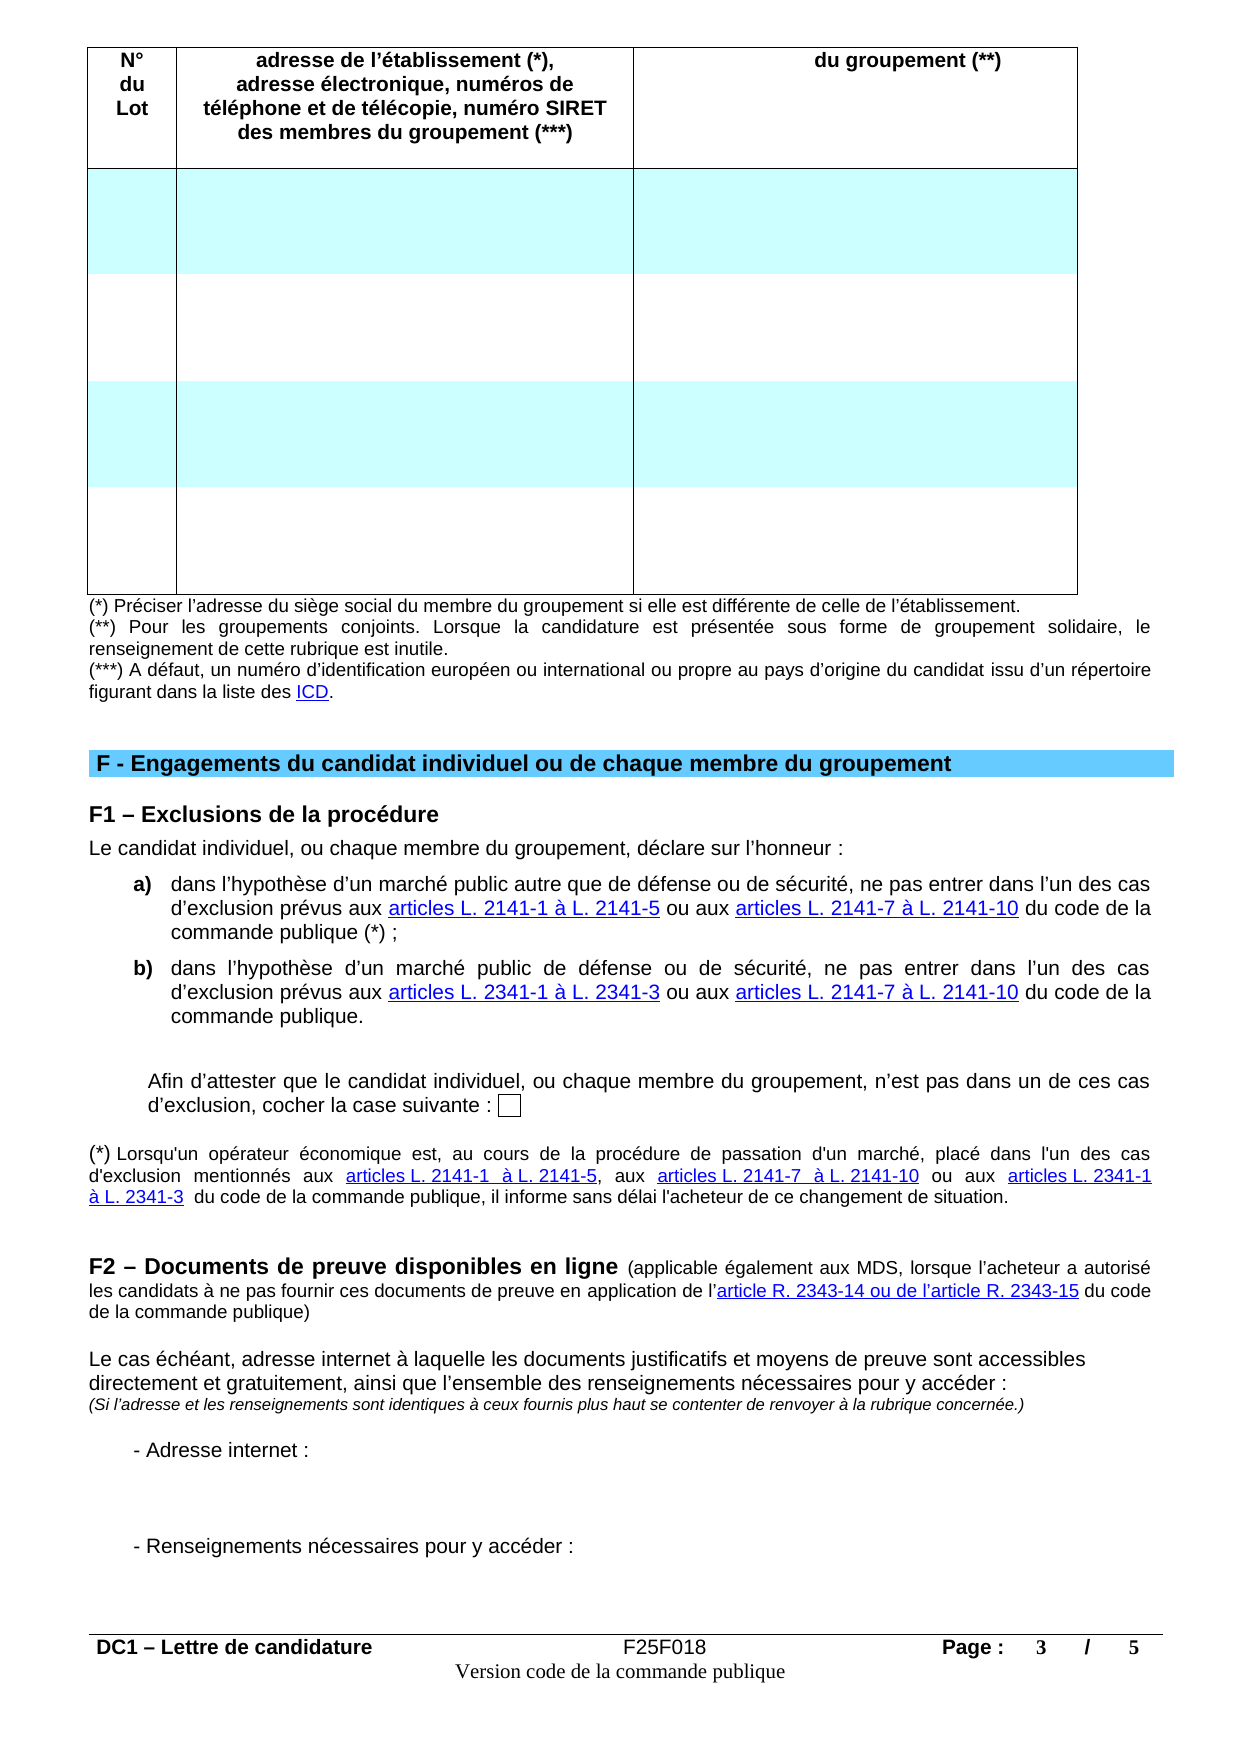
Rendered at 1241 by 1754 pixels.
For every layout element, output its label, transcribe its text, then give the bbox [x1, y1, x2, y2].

table_cell [88, 169, 176, 274]
text (Si l’adresse et les renseignements sont identiques à ceux fournis plus haut se contenter de renvoyer à la rubrique concernée.) [89, 1394, 1152, 1414]
text (*) Lorsqu'un opérateur économique est, au cours de la procédure de passation d'un marché, placé dans l'un des cas d'exclusion mentionnés aux articles L. 2141-1 à L. 2141-5, aux articles L. 2141-7 à L. 2141-10 ou aux articles L. 2341-1 à L. 2341-3 du code de la commande publique, il informe sans délai l'acheteur de ce changement de situation. [89, 1141, 1152, 1208]
table_header N° du Lot [88, 48, 176, 168]
table_cell [88, 487, 176, 593]
table_cell [88, 381, 176, 487]
text F2 – Documents de preuve disponibles en ligne (applicable également aux MDS, lorsque l’acheteur a autorisé les candidats à ne pas fournir ces documents de preuve en application de l’article R. 2343-14 ou de l’article R. 2343-15 du code de la commande publique) [89, 1253, 1152, 1323]
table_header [634, 48, 1077, 168]
list dans l’hypothèse d’un marché public autre que de défense ou de sécurité, ne pas entrer dans l’un des cas d’exclusion prévus aux articles L. 2141-1 à L. 2141-5 ou aux articles L. 2141-7 à L. 2141-10 du code de la commande publique (*) ; [133, 872, 1152, 944]
table_header F - Engagements du candidat individuel ou de chaque membre du groupement [89, 750, 1174, 777]
table_cell [177, 381, 633, 487]
table_cell [634, 487, 1077, 593]
text F1 – Exclusions de la procédure [89, 801, 1152, 827]
text (*) Préciser l’adresse du siège social du membre du groupement si elle est différente de celle de l’établissement. [89, 594, 1152, 616]
text Afin d’attester que le candidat individuel, ou chaque membre du groupement, n’est pas dans un de ces cas d’exclusion, cocher la case suivante : [148, 1069, 1152, 1117]
text - Adresse internet : [133, 1438, 1152, 1462]
list dans l’hypothèse d’un marché public de défense ou de sécurité, ne pas entrer dans l’un des cas d’exclusion prévus aux articles L. 2341-1 à L. 2341-3 ou aux articles L. 2141-7 à L. 2141-10 du code de la commande publique. [133, 956, 1152, 1028]
table_cell [177, 487, 633, 593]
table_cell [634, 381, 1077, 487]
table_cell [634, 169, 1077, 274]
text Le candidat individuel, ou chaque membre du groupement, déclare sur l’honneur : [89, 835, 1152, 859]
table_cell [88, 275, 176, 381]
text Le cas échéant, adresse internet à laquelle les documents justificatifs et moyens de preuve sont accessibles directement et gratuitement, ainsi que l’ensemble des renseignements nécessaires pour y accéder : [89, 1347, 1152, 1394]
text (***) A défaut, un numéro d’identification européen ou international ou propre au pays d’origine du candidat issu d’un répertoire figurant dans la liste des ICD. [89, 659, 1152, 702]
text - Renseignements nécessaires pour y accéder : [133, 1533, 1152, 1557]
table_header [177, 48, 633, 168]
table_cell [177, 169, 633, 274]
table_cell [634, 275, 1077, 381]
table_cell [177, 275, 633, 381]
text (**) Pour les groupements conjoints. Lorsque la candidature est présentée sous forme de groupement solidaire, le renseignement de cette rubrique est inutile. [89, 616, 1152, 659]
